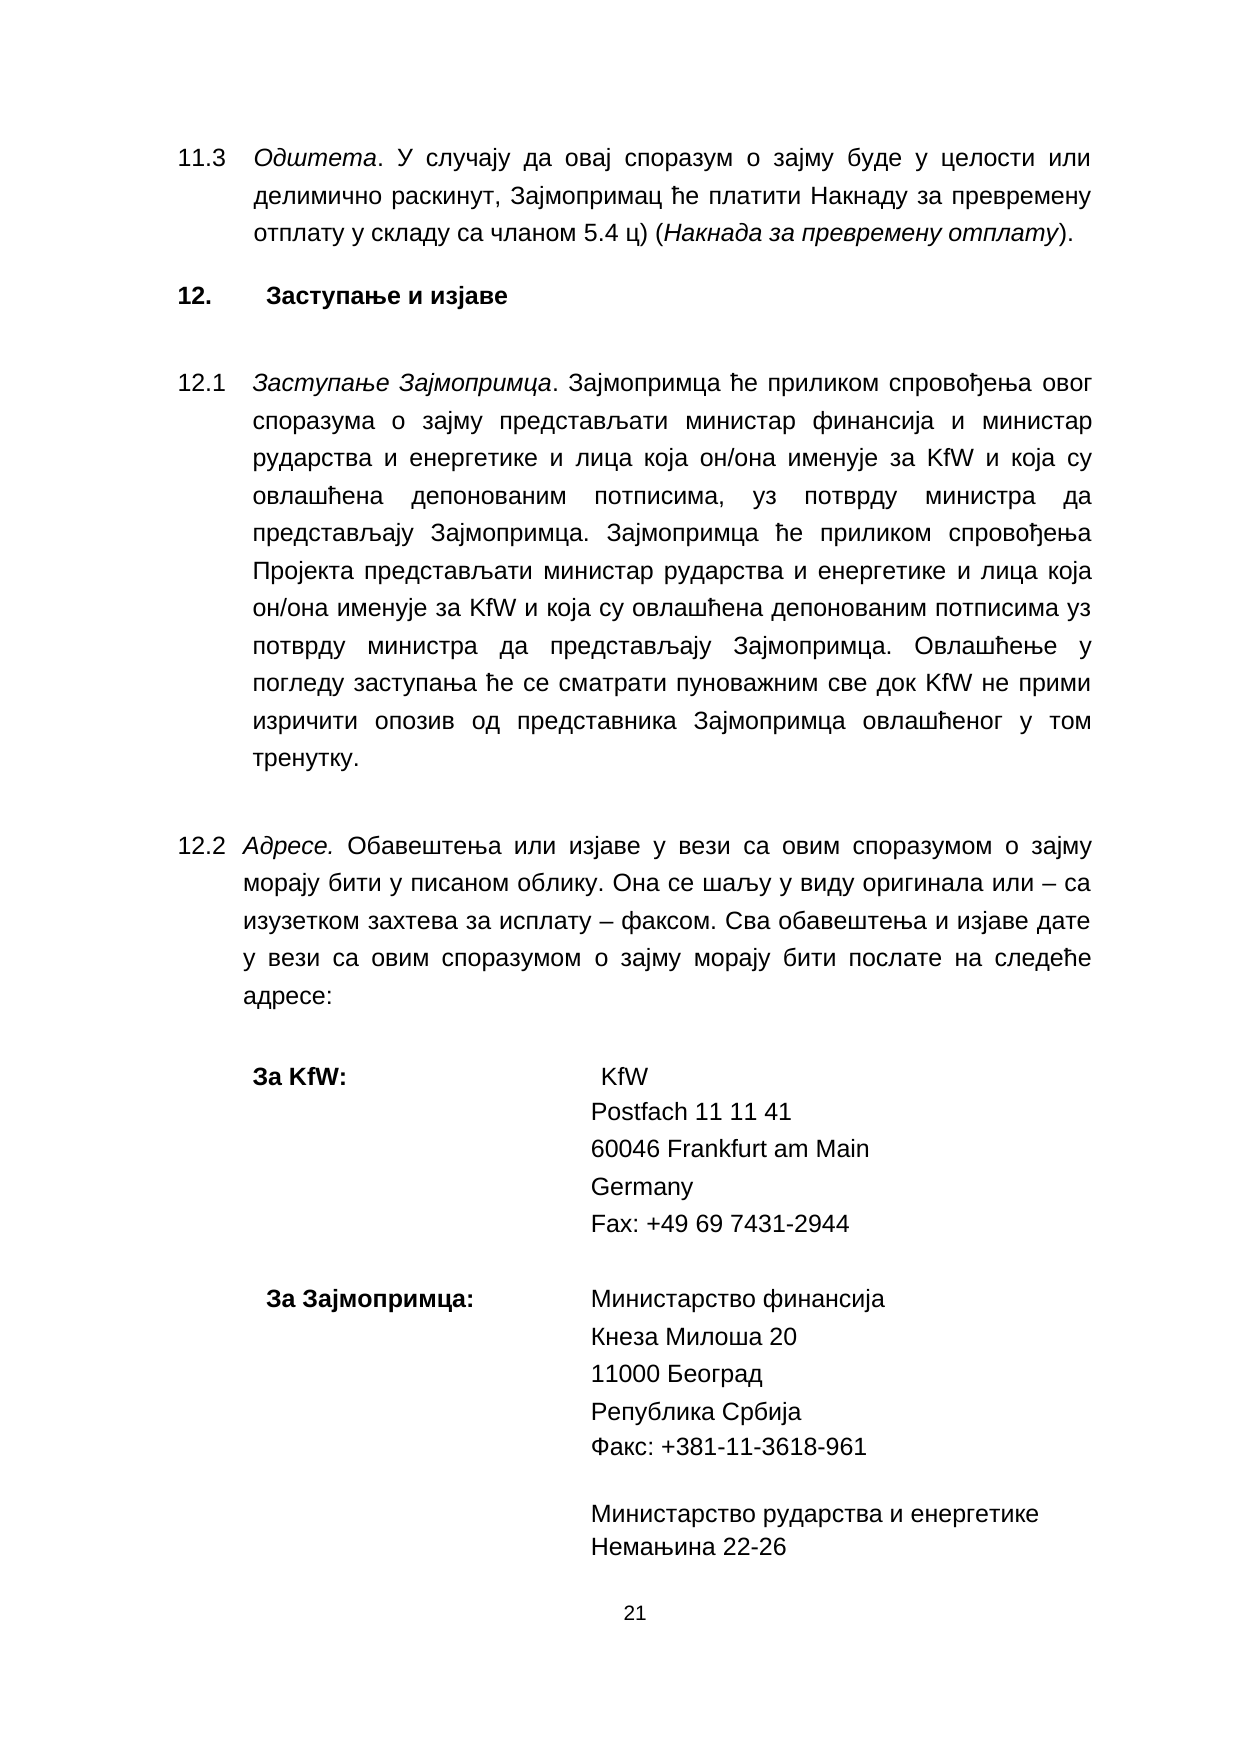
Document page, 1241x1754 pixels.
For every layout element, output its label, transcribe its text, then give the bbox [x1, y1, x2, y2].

text Република Србија [591, 1390, 1092, 1428]
text 60046 Frankfurt am Main [591, 1128, 1092, 1165]
text Postfach 11 11 41 [591, 1090, 1092, 1128]
list Заступање и изјаве [177, 274, 1092, 312]
text Germany [591, 1165, 1092, 1203]
text Министарство рударства и енергетике [262, 1494, 1093, 1528]
text Немањина 22-26 [262, 1528, 1093, 1561]
list Заступање Зајмопримца. Зајмопримца ће приликом спровођења овог споразума о зајму представљати министар финансија и министар рударства и енергетике и лица која он/она именује за KfW и која су овлашћена депонованим потписима, уз потврду министра да представљају Зајмопримца. Зајмопримца ће приликом спровођења Пројекта предстaвљати министар рударства и енергетике и лица која он/она именује за KfW и која су овлашћена депонованим потписима уз потврду министра да представљају Зајмопримца. Овлашћење у погледу заступања ће се сматрати пуноважним све док KfW не прими изричити опозив од представника Зајмопримца овлашћеног у том тренутку. [177, 362, 1092, 774]
text За KfW: KfW [177, 1062, 1092, 1090]
text Кнеза Милоша 20 [591, 1315, 1092, 1353]
list Адресе. Обавештења или изјаве у вези са овим споразумом о зајму морају бити у писаном облику. Она се шаљу у виду оригинала или – са изузетком захтева за исплату – факсом. Сва обавештења и изјаве дате у вези са овим споразумом о зајму морају бити послате на следеће адресе: [177, 824, 1092, 1012]
text Факс: +381-11-3618-961 [591, 1428, 1093, 1461]
text Fax: +49 69 7431-2944 [591, 1203, 1092, 1240]
text За Зајмопримца: Министарство финансија [266, 1278, 1092, 1315]
text 11000 Београд [591, 1353, 1092, 1390]
list Одштета. У случају да овај споразум о зајму буде у целости или делимично раскинут, Зајмопримац ће платити Накнаду за превремену отплату у складу са чланом 5.4 ц) (Накнада за превремену отплату). [177, 137, 1092, 249]
